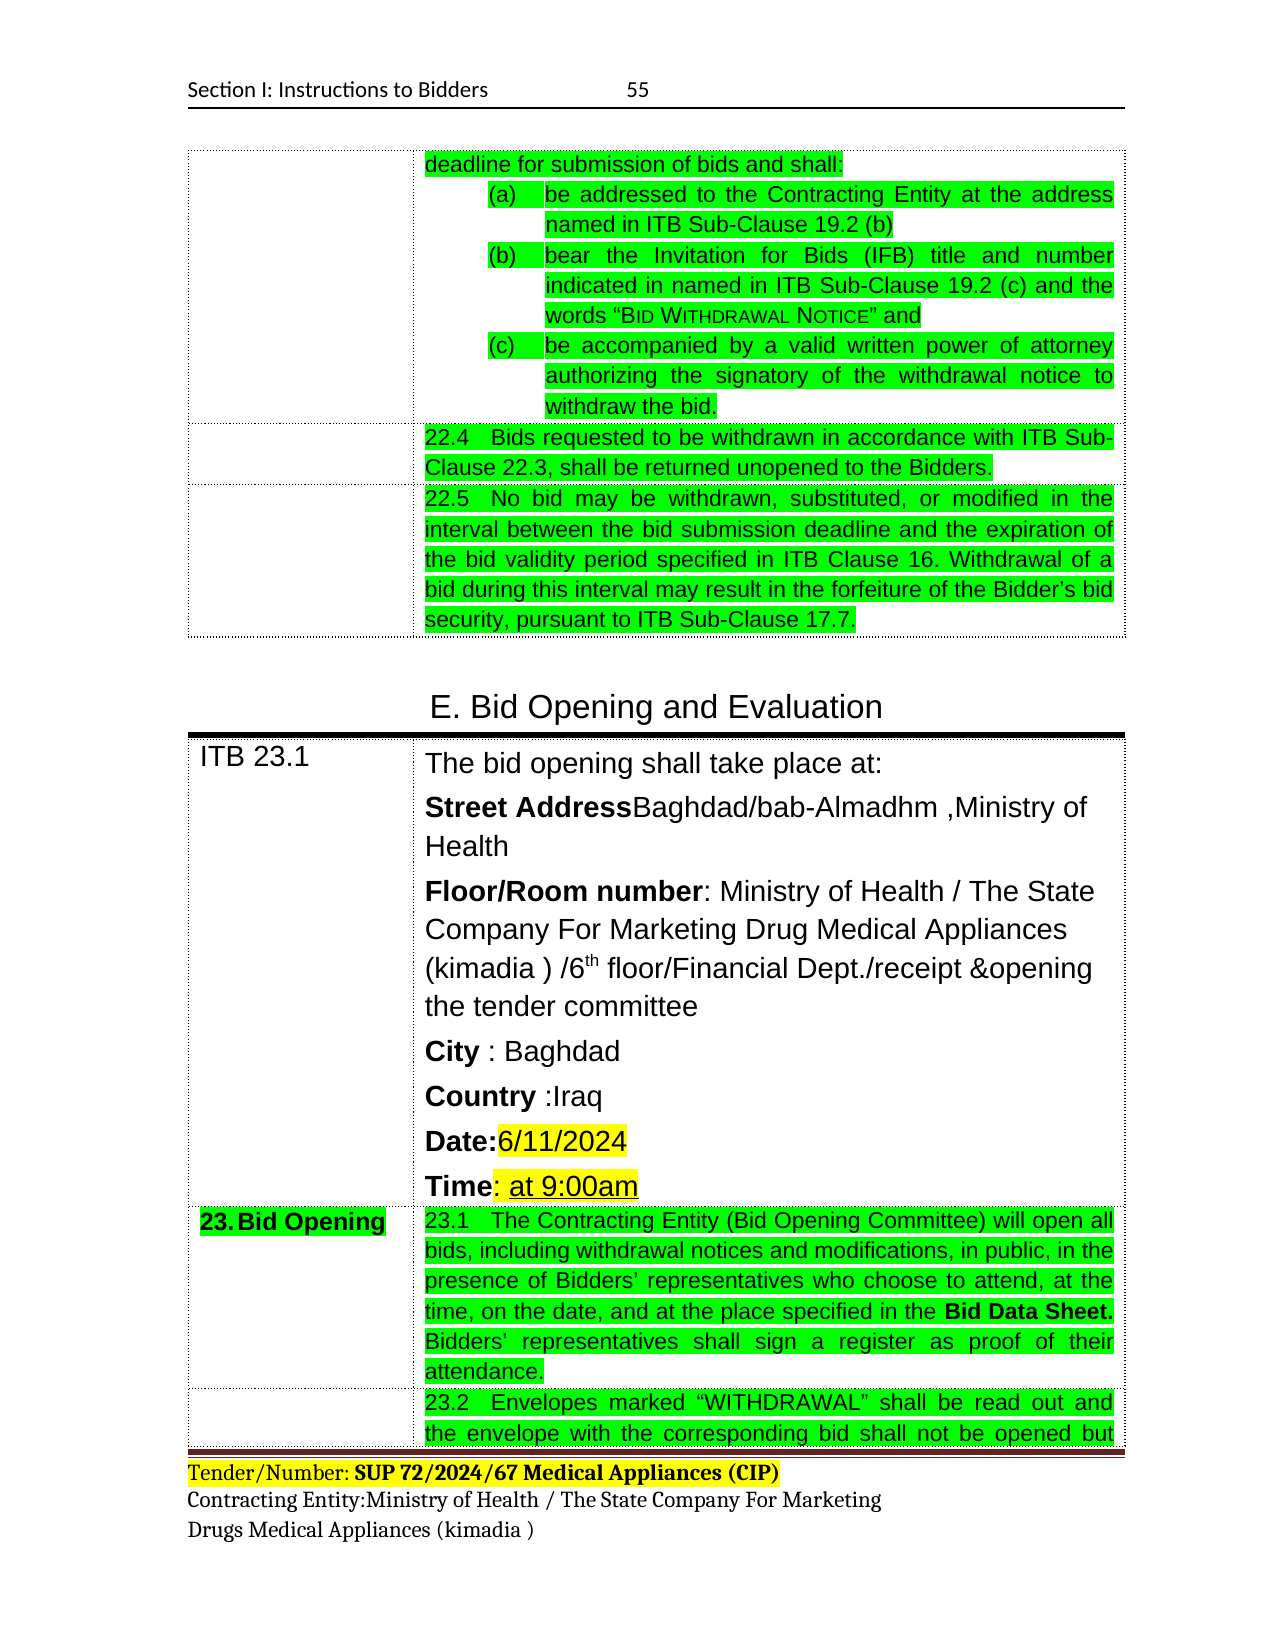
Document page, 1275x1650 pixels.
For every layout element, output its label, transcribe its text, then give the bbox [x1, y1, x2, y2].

table_cell [188, 484, 413, 636]
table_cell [413, 1388, 1125, 1446]
table_cell 22.5 No bid may be withdrawn, substituted, or modified in the interval between the bid submission deadline and the expiration of the bid validity period specified in ITB Clause 16. Withdrawal of a bid during this interval may result in the forfeiture of the Bidder’s bid security, pursuant to ITB Sub-Clause 17.7. [413, 484, 1125, 636]
table_header ITB 23.1 [188, 739, 413, 1206]
table_cell 23. Bid Opening [188, 1206, 413, 1388]
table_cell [413, 150, 1125, 423]
table_header The bid opening shall take place at: Street AddressBaghdad/bab-Almadhm ,Ministry of Health Floor/Room number: Ministry of Health / The State Company For Marketing Drug Medical Appliances (kimadia ) /6th floor/Financial Dept./receipt &opening the tender committee City : Baghdad Country :Iraq Date:6/11/2024 Time: at 9:00am [413, 739, 1125, 1206]
text E. Bid Opening and Evaluation [187, 687, 1125, 738]
table_cell 22.4 Bids requested to be withdrawn in accordance with ITB Sub-Clause 22.3, shall be returned unopened to the Bidders. [413, 423, 1125, 484]
table_cell [188, 423, 413, 484]
table_cell 23.1 The Contracting Entity (Bid Opening Committee) will open all bids, including withdrawal notices and modifications, in public, in the presence of Bidders’ representatives who choose to attend, at the time, on the date, and at the place specified in the Bid Data Sheet. Bidders’ representatives shall sign a register as proof of their attendance. [413, 1206, 1125, 1388]
table_cell [188, 150, 413, 423]
table_cell [188, 1388, 413, 1446]
